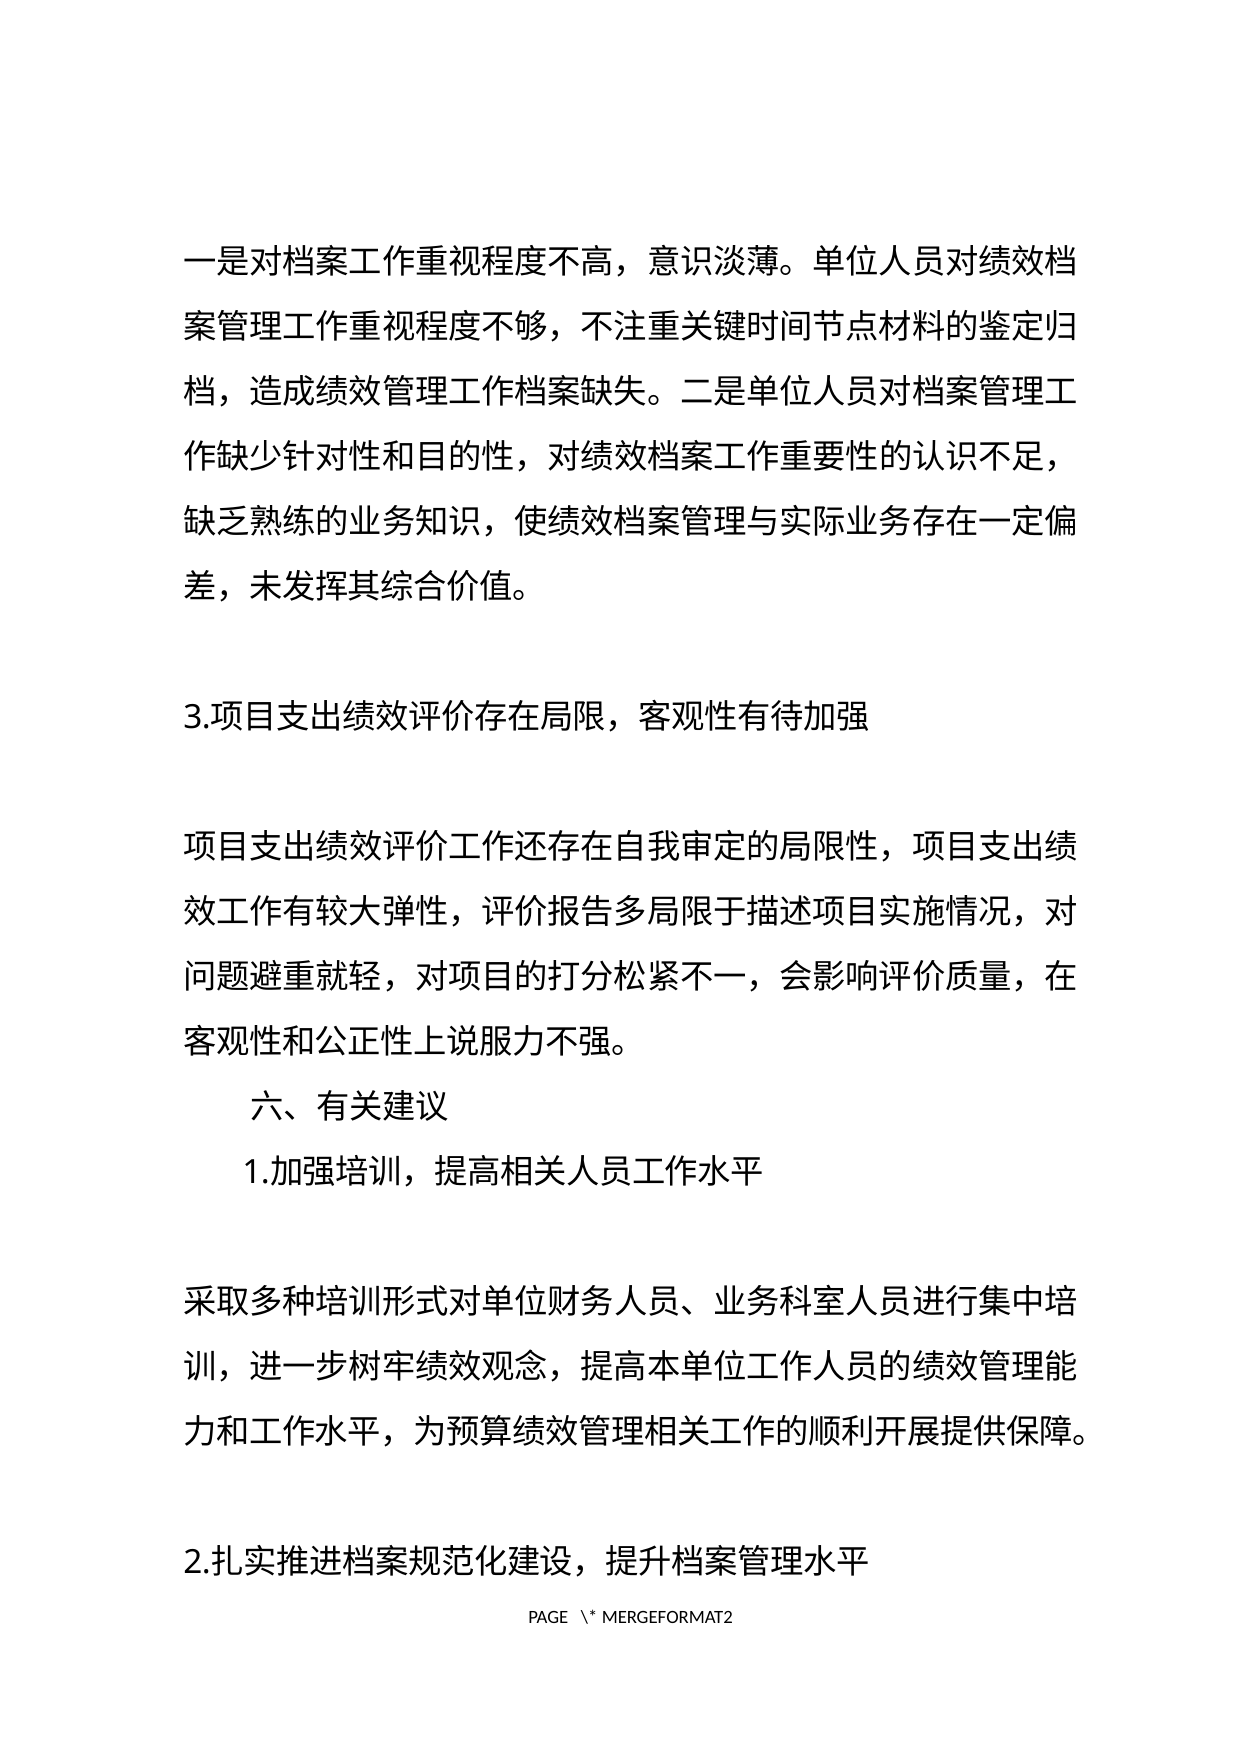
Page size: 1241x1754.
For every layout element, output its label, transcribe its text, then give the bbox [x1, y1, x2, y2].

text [183, 162, 1078, 1072]
text 六、有关建议 [183, 1072, 1078, 1137]
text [183, 1137, 1078, 1592]
